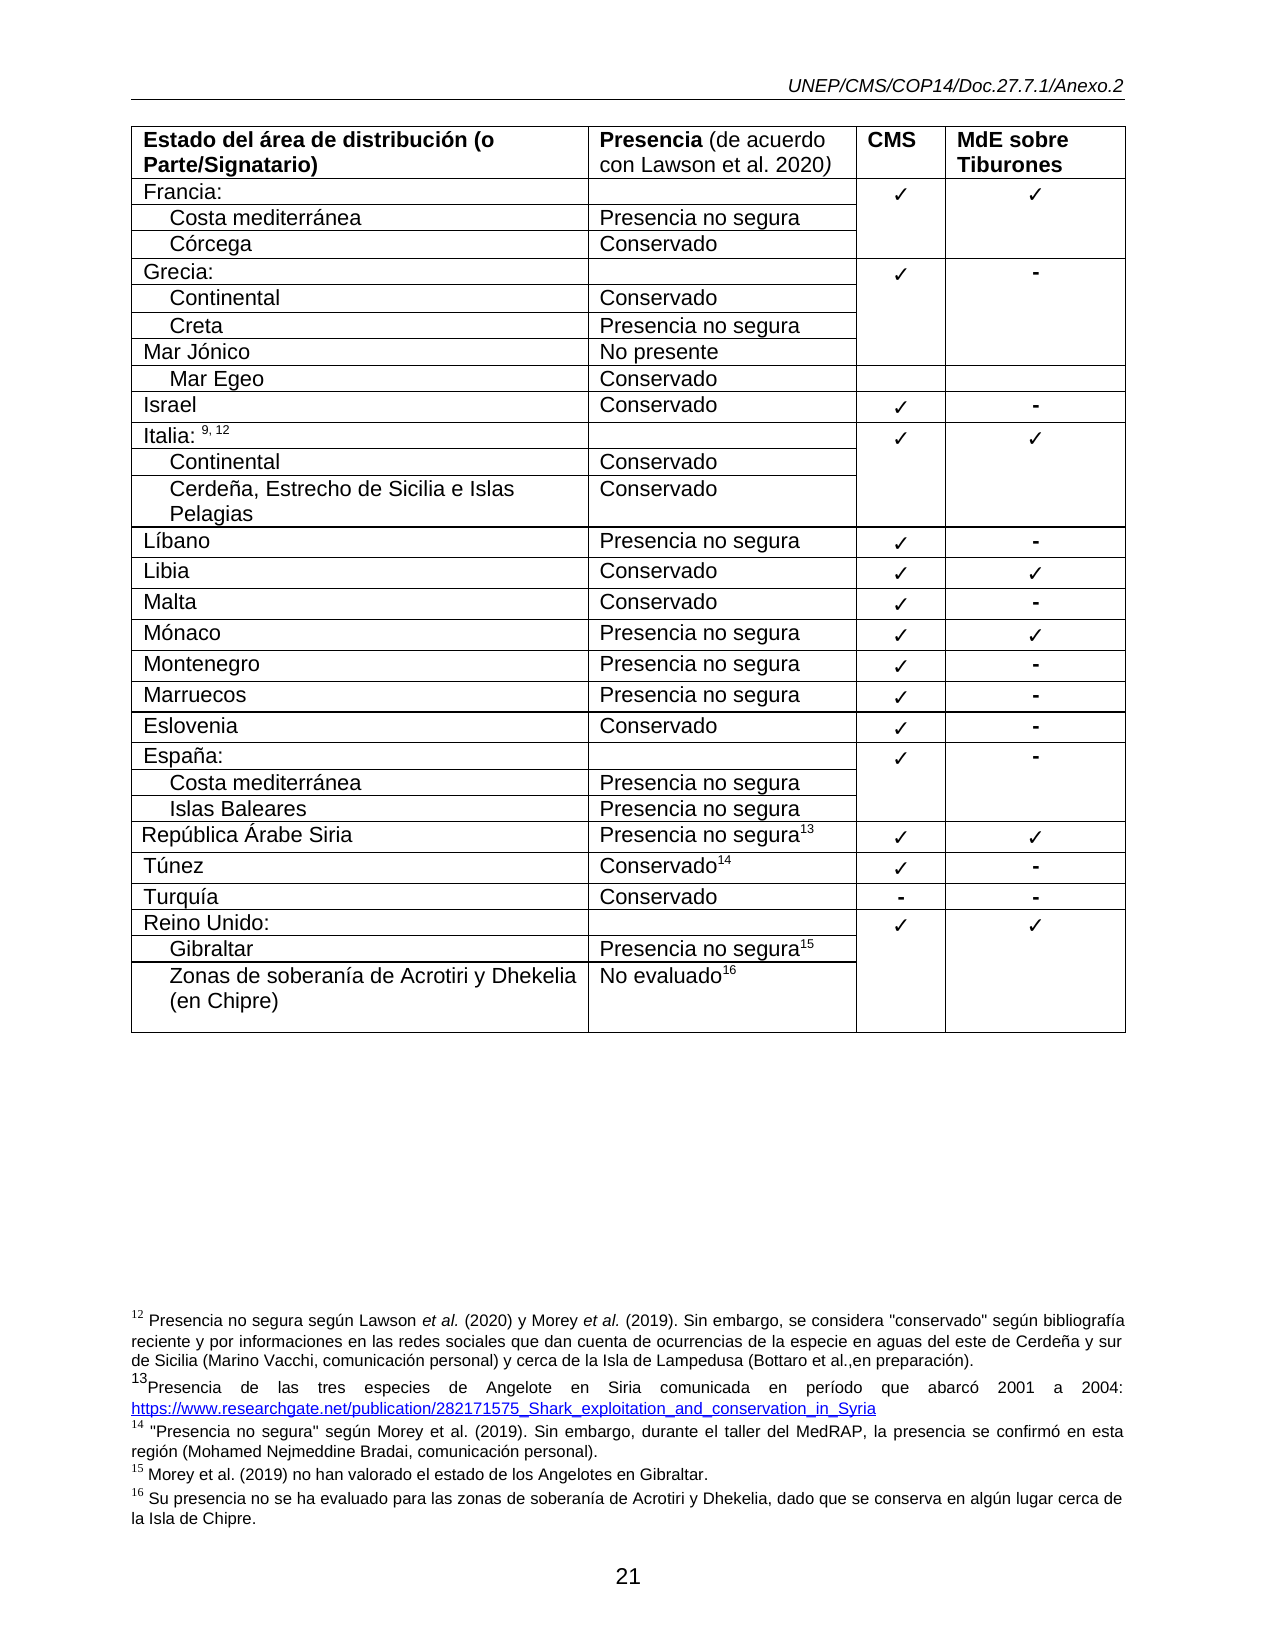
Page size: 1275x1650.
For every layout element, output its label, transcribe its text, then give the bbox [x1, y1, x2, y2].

table_cell Conservado [589, 558, 856, 588]
table_cell Continental [132, 285, 588, 312]
table_header MdE sobre Tiburones [946, 127, 1125, 177]
table_cell ✓ [857, 392, 945, 422]
table_cell Grecia: [132, 259, 588, 284]
table_cell ✓ [946, 910, 1125, 1032]
table_cell [857, 366, 945, 391]
table_cell ✓ [857, 910, 945, 1032]
table_cell Turquía [132, 884, 588, 909]
table_cell ✓ [946, 179, 1125, 258]
table_cell No evaluado [589, 963, 856, 1032]
table_cell ✓ [946, 620, 1125, 650]
table_cell Presencia no segura [589, 770, 856, 795]
table_cell - [946, 853, 1125, 883]
table_cell Presencia no segura [589, 822, 856, 852]
table_header Presencia (de acuerdo con Lawson et al. 2020) [589, 127, 856, 177]
table_cell [946, 366, 1125, 391]
table_cell ✓ [857, 558, 945, 588]
table_cell ✓ [857, 651, 945, 681]
table_cell ✓ [946, 558, 1125, 588]
table_cell ✓ [857, 620, 945, 650]
table_cell - [857, 884, 945, 909]
table_cell ✓ [857, 743, 945, 821]
table_cell Córcega [132, 231, 588, 258]
table_cell Francia: [132, 179, 588, 204]
table_cell República Árabe Siria [132, 822, 588, 852]
table_cell [589, 259, 856, 284]
table_cell Conservado [589, 392, 856, 422]
table_cell Costa mediterránea [132, 770, 588, 795]
table_cell Libia [132, 558, 588, 588]
table_cell Zonas de soberanía de Acrotiri y Dhekelia (en Chipre) [132, 963, 588, 1032]
table_cell [589, 423, 856, 448]
table_cell Creta [132, 313, 588, 338]
table_cell ✓ [857, 179, 945, 258]
table_cell Conservado [589, 713, 856, 742]
table_cell ✓ [857, 682, 945, 711]
table_cell Montenegro [132, 651, 588, 681]
table_header CMS [857, 127, 945, 177]
table_cell - [946, 743, 1125, 821]
table_cell Presencia no segura [589, 313, 856, 338]
table_cell Eslovenia [132, 713, 588, 742]
table_cell Presencia no segura [589, 682, 856, 711]
table_cell ✓ [857, 853, 945, 883]
table_cell - [946, 589, 1125, 619]
table_cell ✓ [946, 822, 1125, 852]
table_cell Presencia no segura [589, 936, 856, 961]
table_cell Islas Baleares [132, 796, 588, 821]
table_cell Presencia no segura [589, 620, 856, 650]
table_cell Conservado [589, 853, 856, 883]
table_cell [589, 743, 856, 768]
table_cell ✓ [857, 822, 945, 852]
table_cell Presencia no segura [589, 528, 856, 557]
table_cell ✓ [857, 259, 945, 364]
table_cell - [946, 528, 1125, 557]
table_header Estado del área de distribución (o Parte/Signatario) [132, 127, 588, 177]
table_cell Presencia no segura [589, 205, 856, 230]
table_cell ✓ [857, 423, 945, 526]
table_cell No presente [589, 339, 856, 364]
table_cell Reino Unido: [132, 910, 588, 935]
table_cell Conservado [589, 589, 856, 619]
table_cell [589, 910, 856, 935]
table_cell [589, 179, 856, 204]
table_cell Conservado [589, 884, 856, 909]
table_cell Mar Egeo [132, 366, 588, 391]
table_cell Mar Jónico [132, 339, 588, 364]
table_cell - [946, 884, 1125, 909]
table_cell ✓ [857, 528, 945, 557]
table_cell Italia: 9, [132, 423, 588, 448]
table_cell Conservado [589, 476, 856, 526]
table_cell ✓ [857, 713, 945, 742]
table_cell Líbano [132, 528, 588, 557]
table_cell Continental [132, 449, 588, 475]
table_cell Conservado [589, 285, 856, 312]
table_cell Marruecos [132, 682, 588, 711]
table_cell - [946, 651, 1125, 681]
table_cell ✓ [946, 423, 1125, 526]
table_cell ✓ [857, 589, 945, 619]
table_cell - [946, 713, 1125, 742]
table_cell Presencia no segura [589, 796, 856, 821]
table_cell Cerdeña, Estrecho de Sicilia e Islas Pelagias [132, 476, 588, 526]
table_cell España: [132, 743, 588, 768]
table_cell - [946, 392, 1125, 422]
table_cell Gibraltar [132, 936, 588, 961]
table_cell Malta [132, 589, 588, 619]
table_cell Presencia no segura [589, 651, 856, 681]
table_cell Conservado [589, 231, 856, 258]
table_cell Israel [132, 392, 588, 422]
table_cell Túnez [132, 853, 588, 883]
table_cell - [946, 259, 1125, 364]
table_cell - [946, 682, 1125, 711]
table_cell Conservado [589, 366, 856, 391]
table_cell Mónaco [132, 620, 588, 650]
table_cell Conservado [589, 449, 856, 475]
table_cell Costa mediterránea [132, 205, 588, 230]
